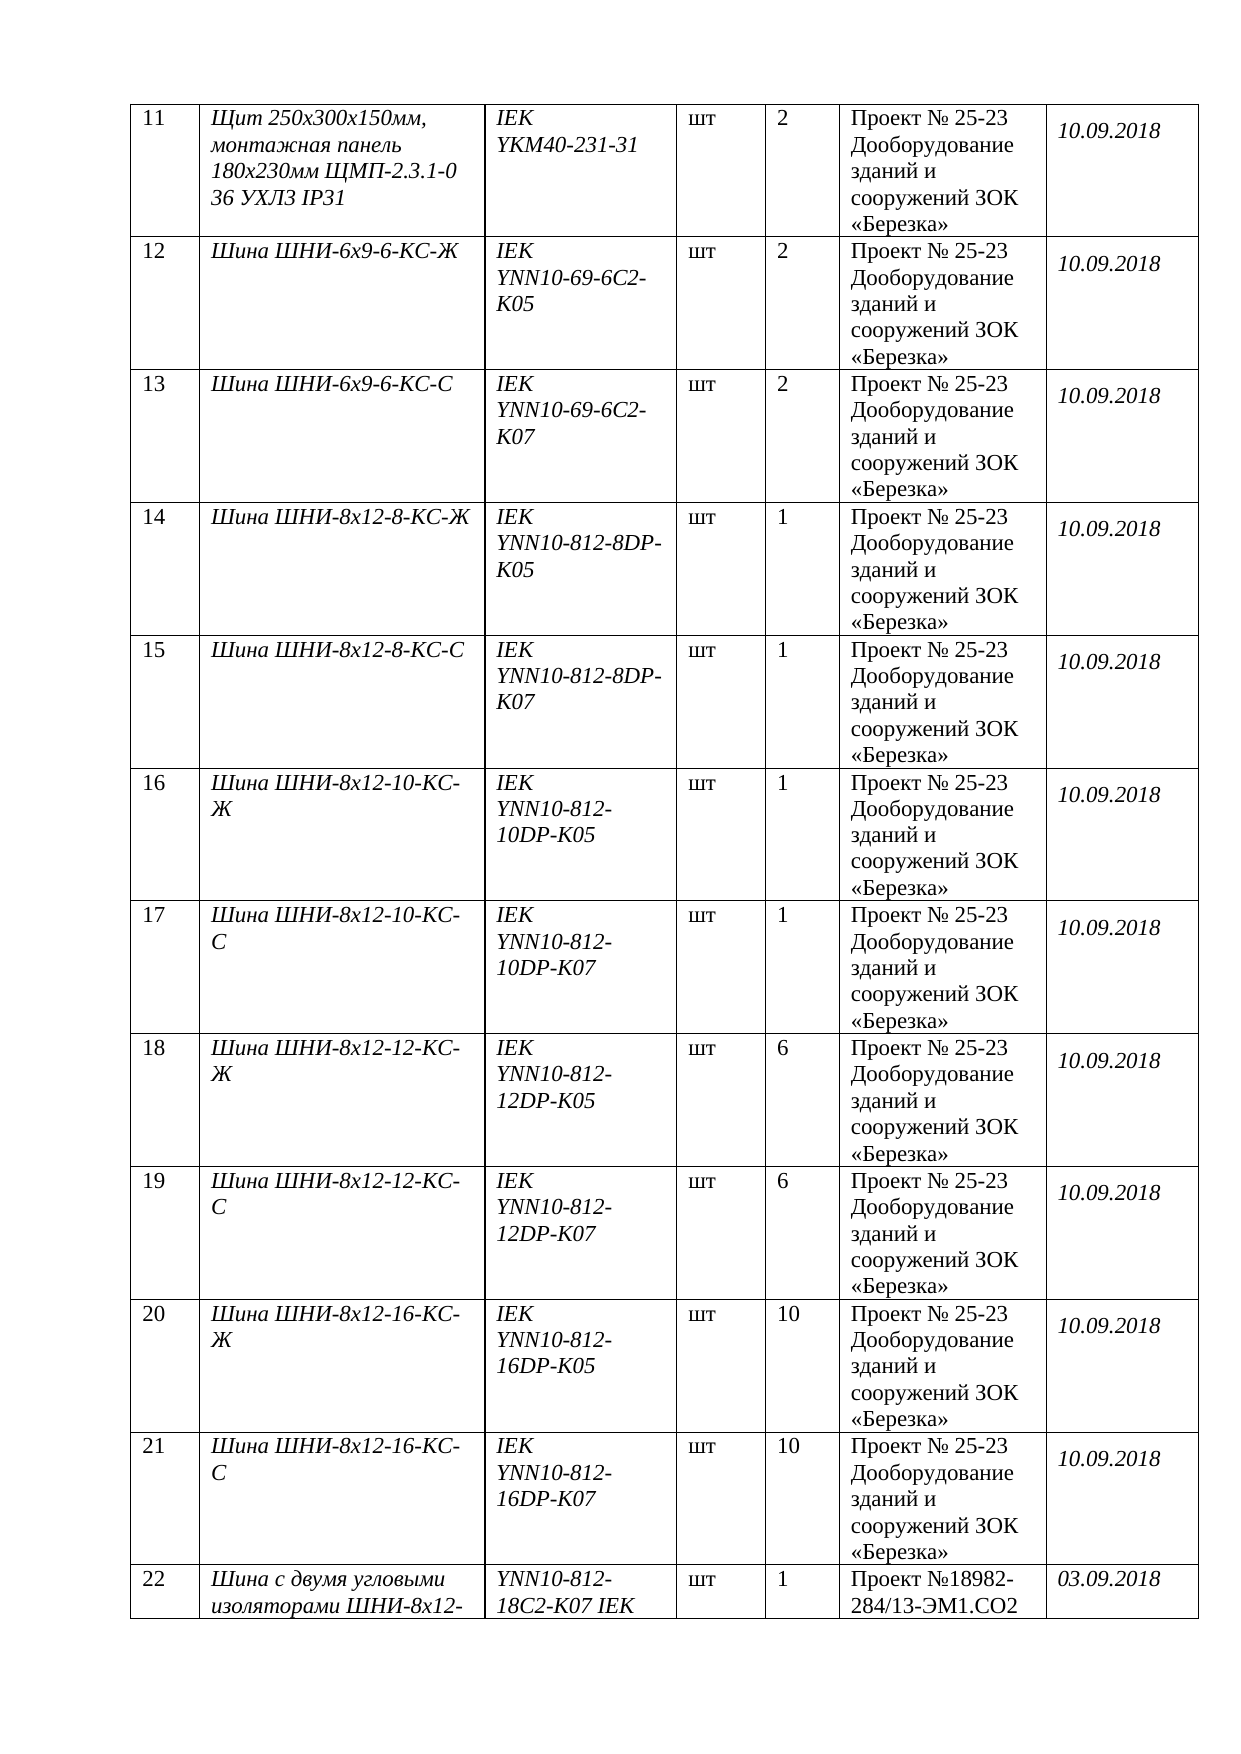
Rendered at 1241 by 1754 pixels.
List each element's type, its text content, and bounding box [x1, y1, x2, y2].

table_cell 10.09.2018 [1047, 237, 1198, 369]
table_cell [131, 636, 199, 767]
table_cell Шина ШНИ-6х9-6-КС-С [200, 370, 484, 502]
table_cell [200, 1565, 484, 1618]
table_cell шт [677, 1565, 765, 1618]
table_cell 10.09.2018 [1047, 370, 1198, 502]
table_cell шт [677, 901, 765, 1033]
table_cell 10 [766, 1300, 839, 1432]
table_cell Проект № 25-23 Дооборудование зданий и сооружений ЗОК «Березка» [840, 636, 1046, 767]
table_cell шт [677, 636, 765, 767]
table_cell 10.09.2018 [1047, 1034, 1198, 1166]
table_cell 10.09.2018 [1047, 1300, 1198, 1432]
table_cell 1 [766, 1565, 839, 1618]
table_cell Шина ШНИ-8х12-16-КС-Ж [200, 1300, 484, 1432]
table_cell 2 [766, 105, 839, 236]
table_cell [486, 1565, 676, 1618]
table_cell Шина ШНИ-8х12-8-КС-С [200, 636, 484, 767]
table_cell шт [677, 237, 765, 369]
table_cell шт [677, 1300, 765, 1432]
table_cell 10 [766, 1433, 839, 1564]
table_cell Проект № 25-23 Дооборудование зданий и сооружений ЗОК «Березка» [840, 1300, 1046, 1432]
table_cell 10.09.2018 [1047, 901, 1198, 1033]
table_cell [131, 1300, 199, 1432]
table_cell Проект № 25-23 Дооборудование зданий и сооружений ЗОК «Березка» [840, 1167, 1046, 1299]
table_cell 2 [766, 370, 839, 502]
table_cell Проект № 25-23 Дооборудование зданий и сооружений ЗОК «Березка» [840, 769, 1046, 900]
table_cell Проект № 25-23 Дооборудование зданий и сооружений ЗОК «Березка» [840, 901, 1046, 1033]
table_cell шт [677, 769, 765, 900]
table_cell 6 [766, 1034, 839, 1166]
table_cell Шина ШНИ-8х12-16-КС-С [200, 1433, 484, 1564]
table_cell IEK YNN10-812-10DP-K05 [486, 769, 676, 900]
table_cell [131, 1034, 199, 1166]
table_cell 10.09.2018 [1047, 636, 1198, 767]
table_cell Шина ШНИ-8х12-12-КС-Ж [200, 1034, 484, 1166]
table_cell 6 [766, 1167, 839, 1299]
table_cell Проект № 25-23 Дооборудование зданий и сооружений ЗОК «Березка» [840, 1034, 1046, 1166]
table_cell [840, 1565, 1046, 1618]
table_cell IEK YNN10-812-16DP-K07 [486, 1433, 676, 1564]
table_cell Шина ШНИ-8х12-10-КС-С [200, 901, 484, 1033]
table_cell IEK YNN10-69-6C2-K05 [486, 237, 676, 369]
table_cell 1 [766, 503, 839, 635]
table_cell IEK YNN10-812-8DP-K05 [486, 503, 676, 635]
table_cell 1 [766, 901, 839, 1033]
table_cell Проект № 25-23 Дооборудование зданий и сооружений ЗОК «Березка» [840, 237, 1046, 369]
table_cell IEK YNN10-812-8DP-K07 [486, 636, 676, 767]
table_cell 2 [766, 237, 839, 369]
table_cell [131, 237, 199, 369]
table_cell 1 [766, 769, 839, 900]
table_cell 1 [766, 636, 839, 767]
table_cell 10.09.2018 [1047, 503, 1198, 635]
table_cell 10.09.2018 [1047, 1167, 1198, 1299]
table_cell 10.09.2018 [1047, 769, 1198, 900]
table_cell IEK YNN10-69-6C2-K07 [486, 370, 676, 502]
table_cell Щит 250х300х150мм, монтажная панель 180х230мм ЩМП-2.3.1-0 36 УХЛ3 IP31 [200, 105, 484, 236]
table_cell шт [677, 503, 765, 635]
table_cell [131, 769, 199, 900]
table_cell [840, 1433, 1046, 1564]
table_cell [131, 1433, 199, 1564]
table_cell Шина ШНИ-8х12-10-КС-Ж [200, 769, 484, 900]
table_cell [131, 503, 199, 635]
table_cell IEK YNN10-812-12DP-K07 [486, 1167, 676, 1299]
table_cell [131, 1565, 199, 1618]
table_cell Шина ШНИ-6х9-6-КС-Ж [200, 237, 484, 369]
table_cell IEK YNN10-812-10DP-K07 [486, 901, 676, 1033]
table_cell IEK YNN10-812-16DP-K05 [486, 1300, 676, 1432]
table_cell шт [677, 1034, 765, 1166]
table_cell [840, 105, 1046, 236]
table_cell [131, 1167, 199, 1299]
table_cell [131, 901, 199, 1033]
table_cell IEK YNN10-812-12DP-K05 [486, 1034, 676, 1166]
table_cell шт [677, 1433, 765, 1564]
table_cell [131, 105, 199, 236]
table_cell Проект № 25-23 Дооборудование зданий и сооружений ЗОК «Березка» [840, 503, 1046, 635]
table_cell 03.09.2018 [1047, 1565, 1198, 1618]
table_cell шт [677, 105, 765, 236]
table_cell Шина ШНИ-8х12-12-КС-С [200, 1167, 484, 1299]
table_cell Шина ШНИ-8х12-8-КС-Ж [200, 503, 484, 635]
table_cell шт [677, 370, 765, 502]
table_cell 10.09.2018 [1047, 105, 1198, 236]
table_cell Проект № 25-23 Дооборудование зданий и сооружений ЗОК «Березка» [840, 370, 1046, 502]
table_cell 10.09.2018 [1047, 1433, 1198, 1564]
table_cell IEK YKM40-231-31 [486, 105, 676, 236]
table_cell шт [677, 1167, 765, 1299]
table_cell [131, 370, 199, 502]
